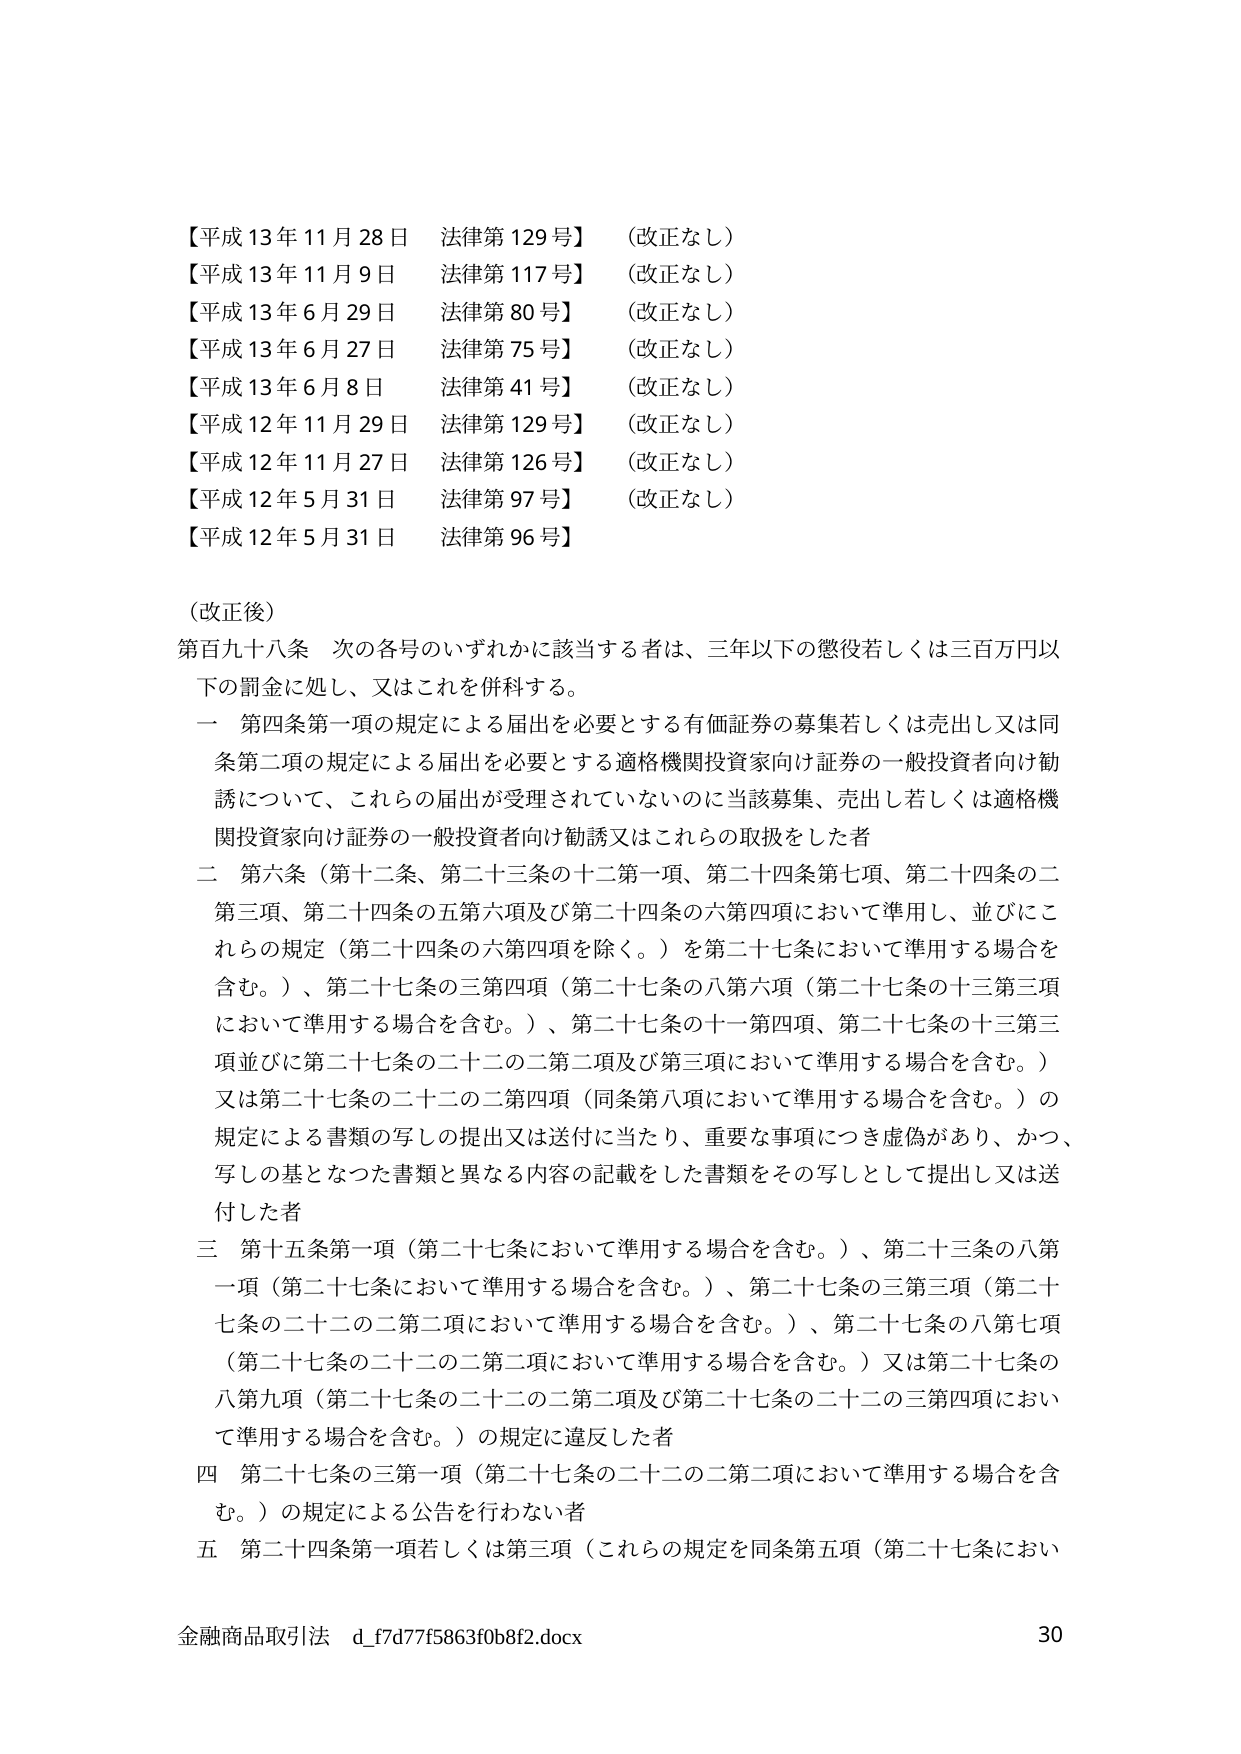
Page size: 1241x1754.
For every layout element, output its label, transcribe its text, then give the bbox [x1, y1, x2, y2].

text 【平成12年11月27日 法律第126号】 （改正なし） [177, 442, 1063, 479]
text 【平成13年6月8日 法律第41号】 （改正なし） [177, 367, 1063, 404]
text （改正後） [177, 592, 1063, 629]
text 第百九十八条 次の各号のいずれかに該当する者は、三年以下の懲役若しくは三百万円以下の罰金に処し、又はこれを併科する。 [177, 629, 1063, 704]
text 二 第六条（第十二条、第二十三条の十二第一項、第二十四条第七項、第二十四条の二第三項、第二十四条の五第六項及び第二十四条の六第四項において準用し、並びにこれらの規定（第二十四条の六第四項を除く。）を第二十七条において準用する場合を含む。）、第二十七条の三第四項（第二十七条の八第六項（第二十七条の十三第三項において準用する場合を含む。）、第二十七条の十一第四項、第二十七条の十三第三項並びに第二十七条の二十二の二第二項及び第三項において準用する場合を含む。）又は第二十七条の二十二の二第四項（同条第八項において準用する場合を含む。）の規定による書類の写しの提出又は送付に当たり、重要な事項につき虚偽があり、かつ、写しの基となつた書類と異なる内容の記載をした書類をその写しとして提出し又は送付した者 [196, 854, 1063, 1229]
text 【平成12年5月31日 法律第96号】 [177, 517, 1063, 554]
text 【平成13年6月27日 法律第75号】 （改正なし） [177, 329, 1063, 367]
text 一 第四条第一項の規定による届出を必要とする有価証券の募集若しくは売出し又は同条第二項の規定による届出を必要とする適格機関投資家向け証券の一般投資者向け勧誘について、これらの届出が受理されていないのに当該募集、売出し若しくは適格機関投資家向け証券の一般投資者向け勧誘又はこれらの取扱をした者 [196, 704, 1063, 854]
text 四 第二十七条の三第一項（第二十七条の二十二の二第二項において準用する場合を含む。）の規定による公告を行わない者 [196, 1454, 1063, 1529]
text 【平成13年11月28日 法律第129号】 （改正なし） [177, 217, 1063, 254]
text 【平成12年5月31日 法律第97号】 （改正なし） [177, 479, 1063, 517]
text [196, 1529, 1063, 1567]
text 三 第十五条第一項（第二十七条において準用する場合を含む。）、第二十三条の八第一項（第二十七条において準用する場合を含む。）、第二十七条の三第三項（第二十七条の二十二の二第二項において準用する場合を含む。）、第二十七条の八第七項（第二十七条の二十二の二第二項において準用する場合を含む。）又は第二十七条の八第九項（第二十七条の二十二の二第二項及び第二十七条の二十二の三第四項において準用する場合を含む。）の規定に違反した者 [196, 1229, 1063, 1454]
text 【平成13年11月9日 法律第117号】 （改正なし） [177, 254, 1063, 292]
text 【平成13年6月29日 法律第80号】 （改正なし） [177, 292, 1063, 329]
text 【平成12年11月29日 法律第129号】 （改正なし） [177, 404, 1063, 442]
